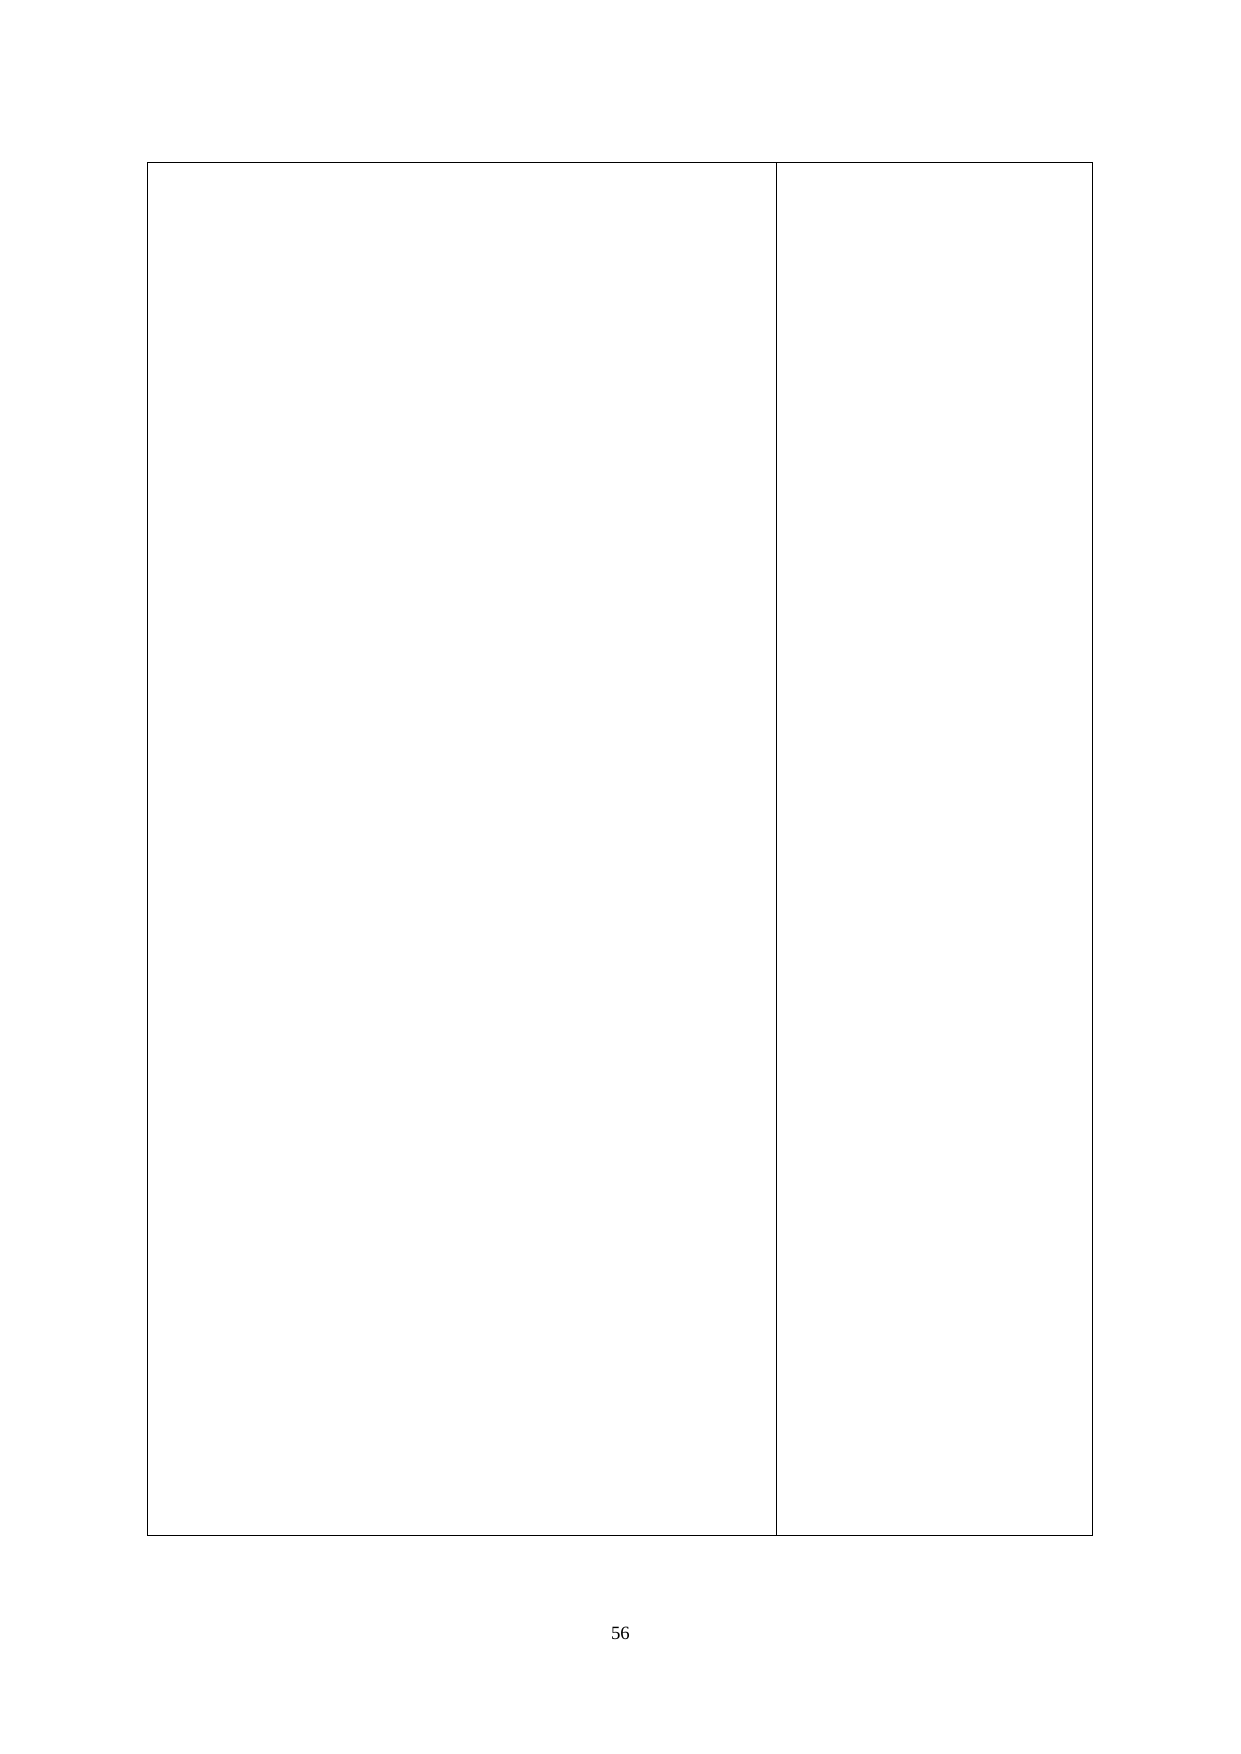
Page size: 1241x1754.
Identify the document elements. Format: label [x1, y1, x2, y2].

table_cell [148, 163, 776, 1534]
table_cell [777, 163, 1092, 1534]
